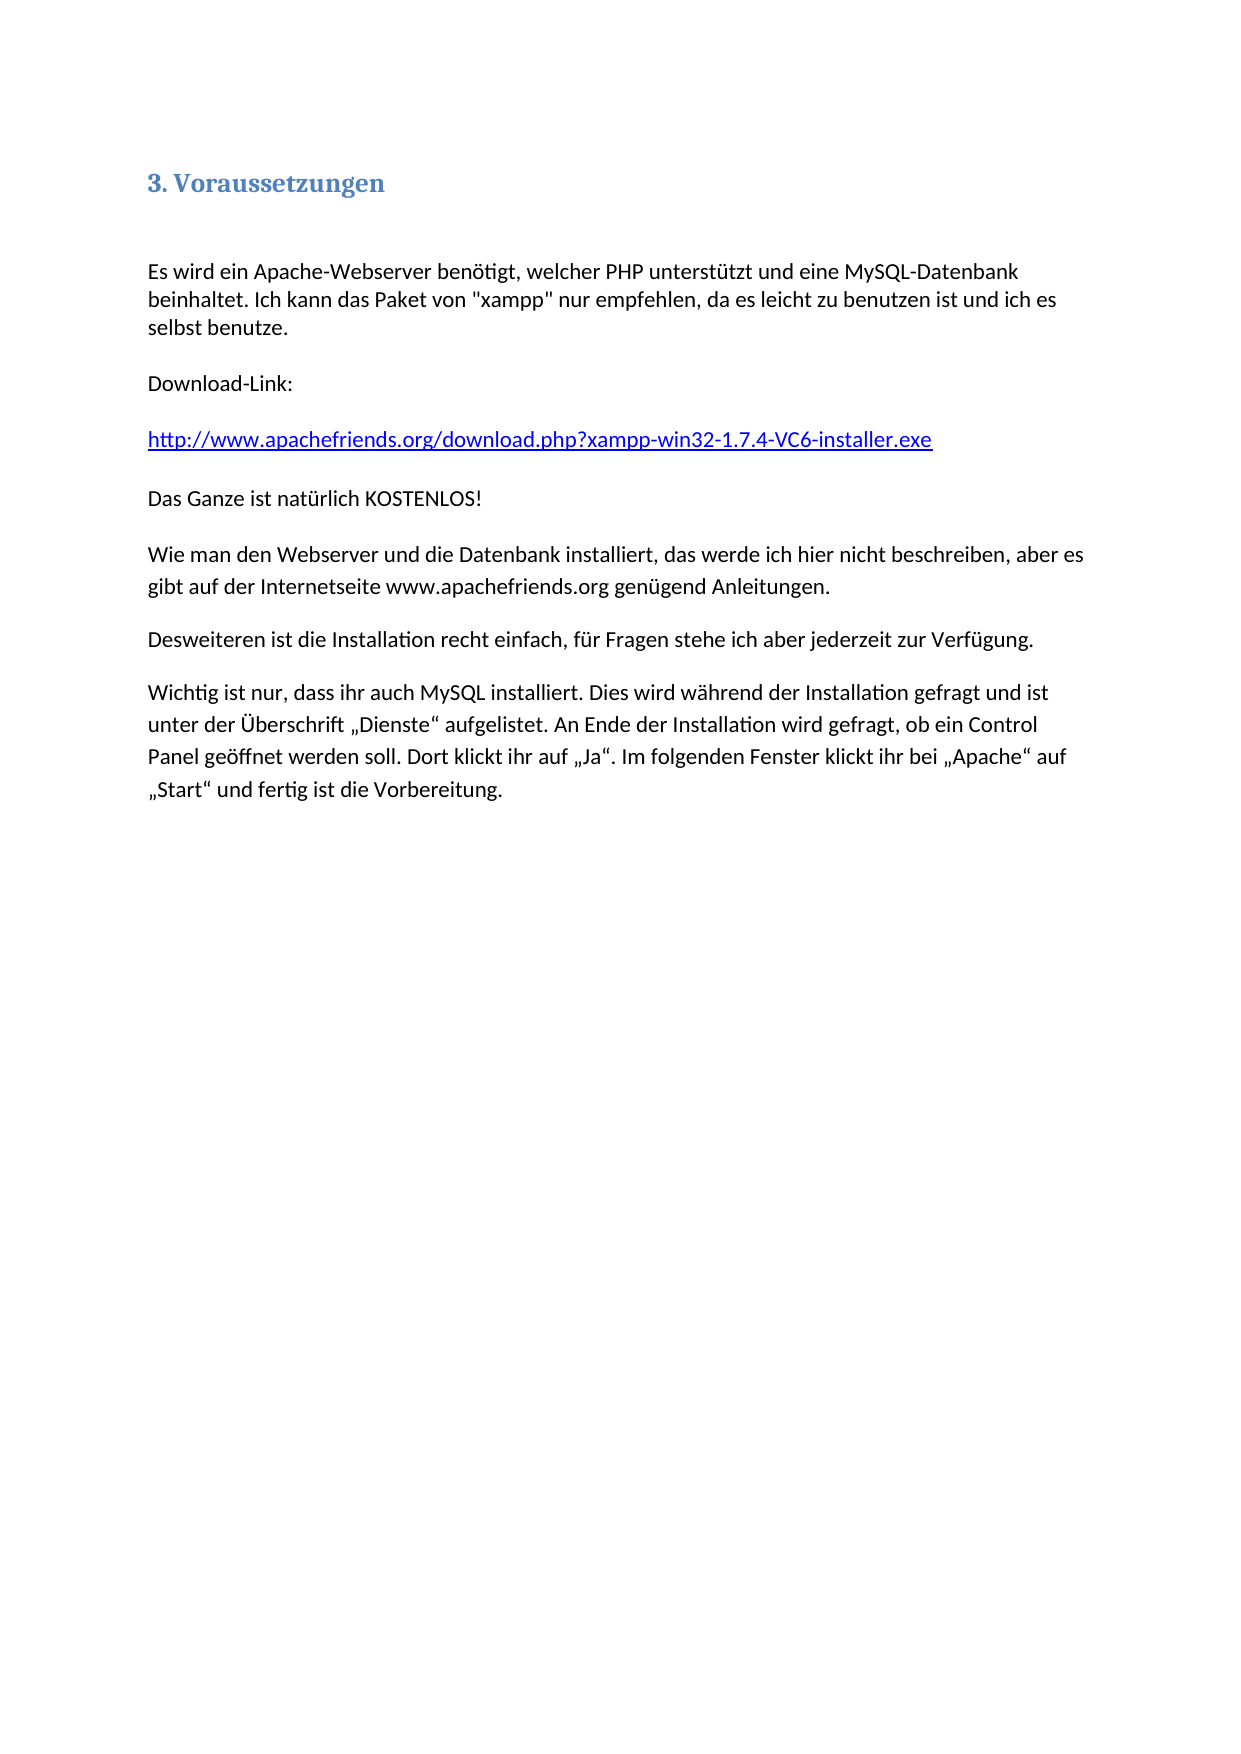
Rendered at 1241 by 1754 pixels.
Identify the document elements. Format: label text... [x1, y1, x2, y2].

subtitle 3. Voraussetzungen [148, 168, 1093, 199]
text Es wird ein Apache-Webserver benötigt, welcher PHP unterstützt und eine MySQL-Datenbank beinhaltet. Ich kann das Paket von "xampp" nur empfehlen, da es leicht zu benutzen ist und ich es selbst benutze. [148, 257, 1093, 341]
text Wie man den Webserver und die Datenbank installiert, das werde ich hier nicht beschreiben, aber es gibt auf der Internetseite www.apachefriends.org genügend Anleitungen. [148, 540, 1093, 600]
text http://www.apachefriends.org/download.php?xampp-win32-1.7.4-VC6-installer.exe [148, 425, 1093, 453]
text Download-Link: [148, 369, 1093, 397]
text Wichtig ist nur, dass ihr auch MySQL installiert. Dies wird während der Installation gefragt und ist unter der Überschrift „Dienste“ aufgelistet. An Ende der Installation wird gefragt, ob ein Control Panel geöffnet werden soll. Dort klickt ihr auf „Ja“. Im folgenden Fenster klickt ihr bei „Apache“ auf „Start“ und fertig ist die Vorbereitung. [148, 678, 1093, 803]
text Desweiteren ist die Installation recht einfach, für Fragen stehe ich aber jederzeit zur Verfügung. [148, 625, 1093, 653]
text Das Ganze ist natürlich KOSTENLOS! [148, 484, 1093, 512]
